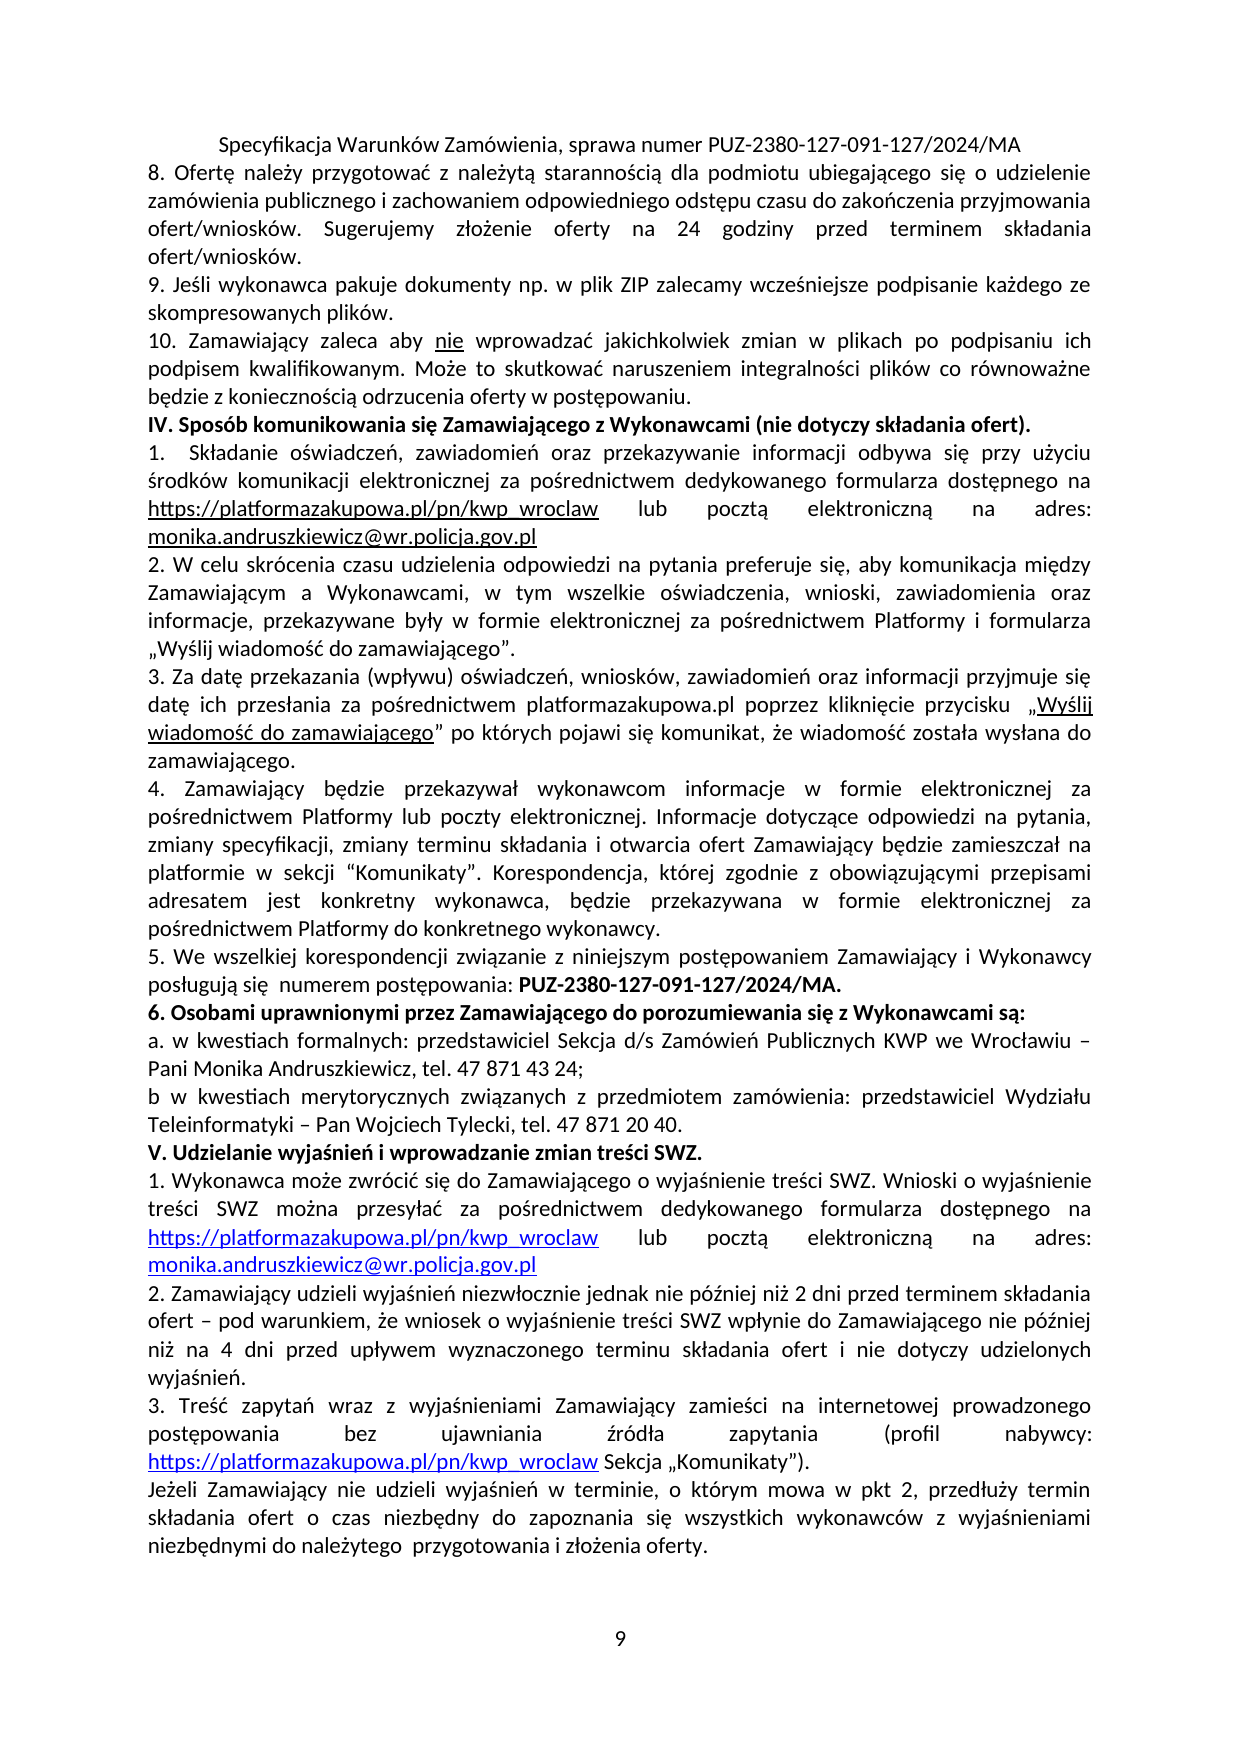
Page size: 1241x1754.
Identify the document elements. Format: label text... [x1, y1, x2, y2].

text 2. Zamawiający udzieli wyjaśnień niezwłocznie jednak nie później niż 2 dni przed terminem składania ofert – pod warunkiem, że wniosek o wyjaśnienie treści SWZ wpłynie do Zamawiającego nie później niż na 4 dni przed upływem wyznaczonego terminu składania ofert i nie dotyczy udzielonych wyjaśnień. [148, 1279, 1093, 1391]
text 6. Osobami uprawnionymi przez Zamawiającego do porozumiewania się z Wykonawcami są: [148, 998, 1093, 1026]
text 1. Składanie oświadczeń, zawiadomień oraz przekazywanie informacji odbywa się przy użyciu środków komunikacji elektronicznej za pośrednictwem dedykowanego formularza dostępnego na https://platformazakupowa.pl/pn/kwp_wroclaw lub pocztą elektroniczną na adres: monika.andruszkiewicz@wr.policja.gov.pl [148, 438, 1093, 550]
text a. w kwestiach formalnych: przedstawiciel Sekcja d/s Zamówień Publicznych KWP we Wrocławiu – Pani Monika Andruszkiewicz, tel. 47 871 43 24; [148, 1026, 1093, 1082]
text 2. W celu skrócenia czasu udzielenia odpowiedzi na pytania preferuje się, aby komunikacja między Zamawiającym a Wykonawcami, w tym wszelkie oświadczenia, wnioski, zawiadomienia oraz informacje, przekazywane były w formie elektronicznej za pośrednictwem Platformy i formularza „Wyślij wiadomość do zamawiającego”. [148, 550, 1093, 662]
text 9. Jeśli wykonawca pakuje dokumenty np. w plik ZIP zalecamy wcześniejsze podpisanie każdego ze skompresowanych plików. [148, 270, 1093, 326]
text 1. Wykonawca może zwrócić się do Zamawiającego o wyjaśnienie treści SWZ. Wnioski o wyjaśnienie treści SWZ można przesyłać za pośrednictwem dedykowanego formularza dostępnego na https://platformazakupowa.pl/pn/kwp_wroclaw lub pocztą elektroniczną na adres: monika.andruszkiewicz@wr.policja.gov.pl [148, 1167, 1093, 1279]
text 5. We wszelkiej korespondencji związanie z niniejszym postępowaniem Zamawiający i Wykonawcy posługują się numerem postępowania: PUZ-2380-127-091-127/2024/MA. [148, 942, 1093, 998]
text IV. Sposób komunikowania się Zamawiającego z Wykonawcami (nie dotyczy składania ofert). [148, 410, 1093, 438]
text b w kwestiach merytorycznych związanych z przedmiotem zamówienia: przedstawiciel Wydziału Teleinformatyki – Pan Wojciech Tylecki, tel. 47 871 20 40. [148, 1082, 1093, 1138]
text 3. Treść zapytań wraz z wyjaśnieniami Zamawiający zamieści na internetowej prowadzonego postępowania bez ujawniania źródła zapytania (profil nabywcy: https://platformazakupowa.pl/pn/kwp_wroclaw Sekcja „Komunikaty”). [148, 1391, 1093, 1475]
text Jeżeli Zamawiający nie udzieli wyjaśnień w terminie, o którym mowa w pkt 2, przedłuży termin składania ofert o czas niezbędny do zapoznania się wszystkich wykonawców z wyjaśnieniami niezbędnymi do należytego przygotowania i złożenia oferty. [148, 1475, 1093, 1559]
text V. Udzielanie wyjaśnień i wprowadzanie zmian treści SWZ. [148, 1138, 1093, 1167]
text 3. Za datę przekazania (wpływu) oświadczeń, wniosków, zawiadomień oraz informacji przyjmuje się datę ich przesłania za pośrednictwem platformazakupowa.pl poprzez kliknięcie przycisku „Wyślij wiadomość do zamawiającego” po których pojawi się komunikat, że wiadomość została wysłana do zamawiającego. [148, 662, 1093, 774]
text 8. Ofertę należy przygotować z należytą starannością dla podmiotu ubiegającego się o udzielenie zamówienia publicznego i zachowaniem odpowiedniego odstępu czasu do zakończenia przyjmowania ofert/wniosków. Sugerujemy złożenie oferty na 24 godziny przed terminem składania ofert/wniosków. [148, 158, 1093, 270]
text 10. Zamawiający zaleca aby nie wprowadzać jakichkolwiek zmian w plikach po podpisaniu ich podpisem kwalifikowanym. Może to skutkować naruszeniem integralności plików co równoważne będzie z koniecznością odrzucenia oferty w postępowaniu. [148, 326, 1093, 410]
text 4. Zamawiający będzie przekazywał wykonawcom informacje w formie elektronicznej za pośrednictwem Platformy lub poczty elektronicznej. Informacje dotyczące odpowiedzi na pytania, zmiany specyfikacji, zmiany terminu składania i otwarcia ofert Zamawiający będzie zamieszczał na platformie w sekcji “Komunikaty”. Korespondencja, której zgodnie z obowiązującymi przepisami adresatem jest konkretny wykonawca, będzie przekazywana w formie elektronicznej za pośrednictwem Platformy do konkretnego wykonawcy. [148, 774, 1093, 942]
